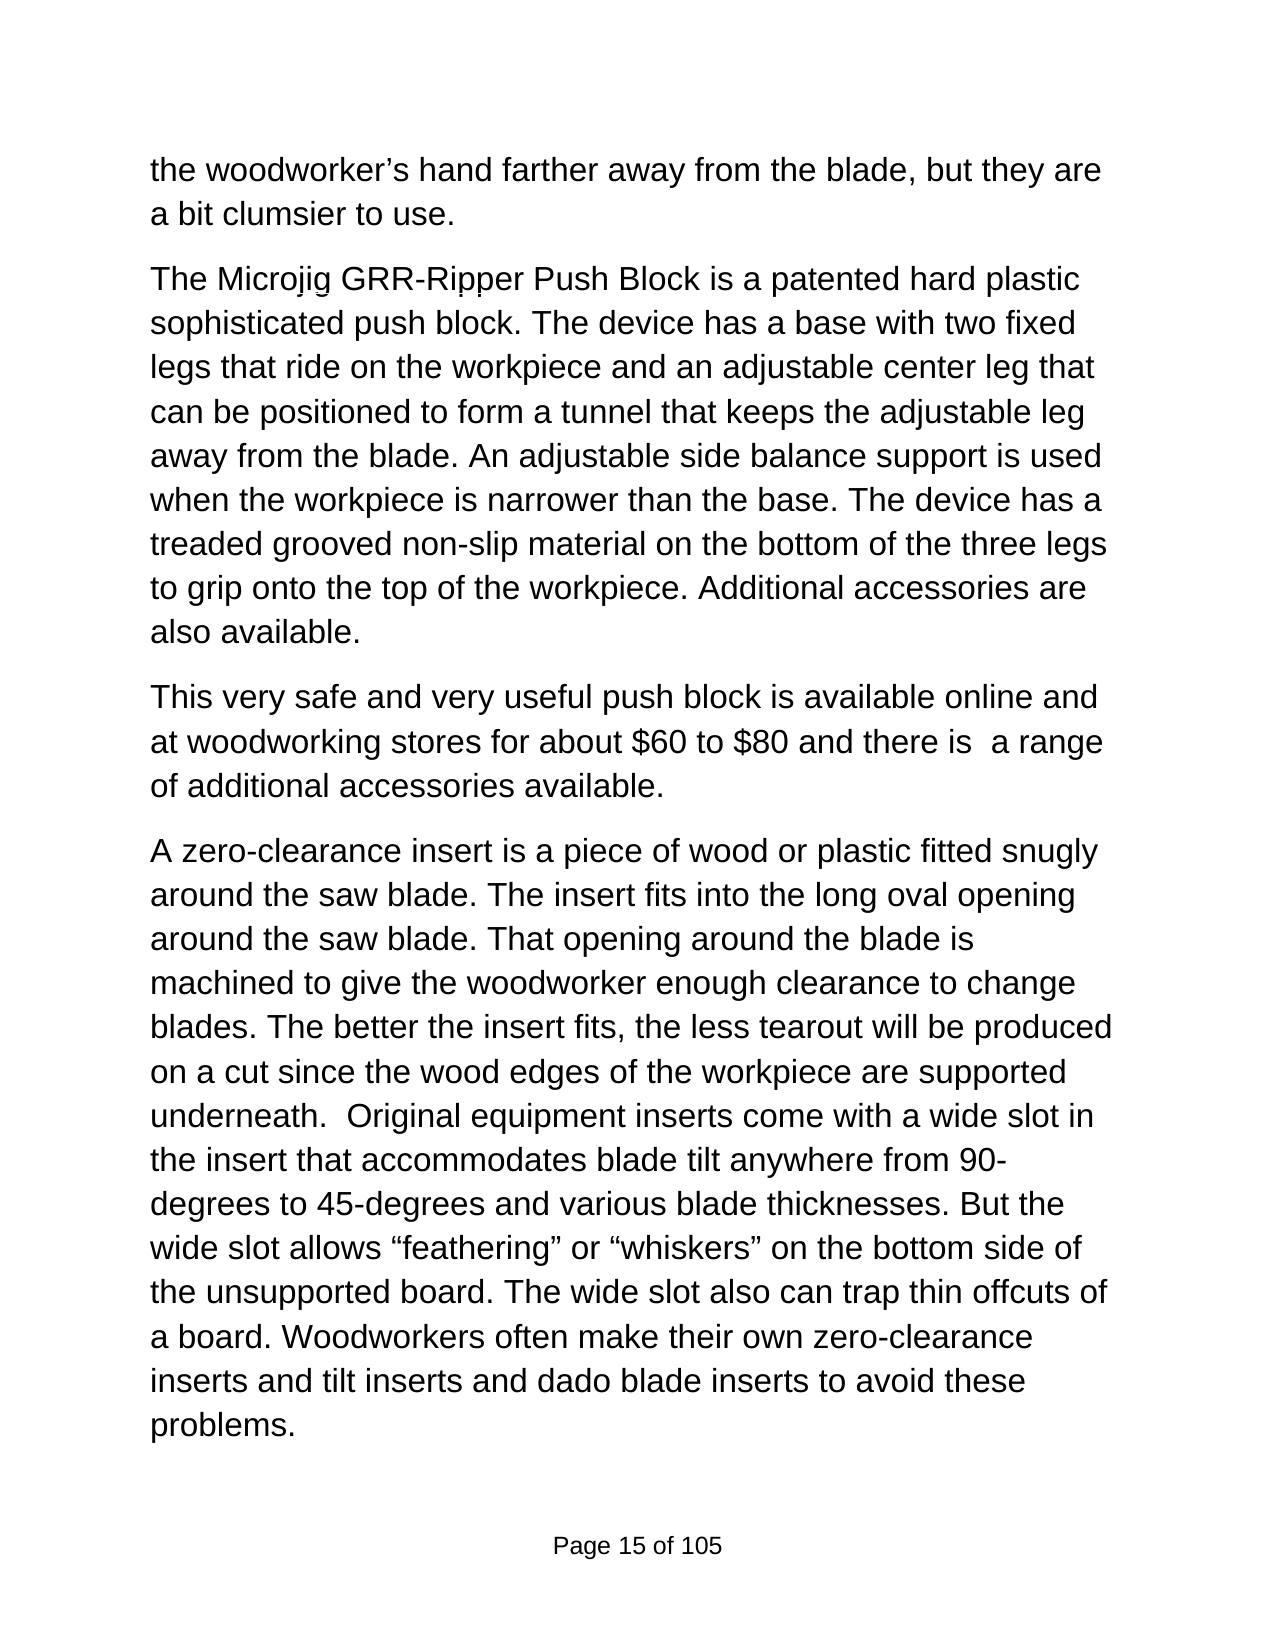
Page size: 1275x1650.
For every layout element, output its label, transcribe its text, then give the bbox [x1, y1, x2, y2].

text A zero-clearance insert is a piece of wood or plastic fitted snugly around the saw blade. The insert fits into the long oval opening around the saw blade. That opening around the blade is machined to give the woodworker enough clearance to change blades. The better the insert fits, the less tearout will be produced on a cut since the wood edges of the workpiece are supported underneath. Original equipment inserts come with a wide slot in the insert that accommodates blade tilt anywhere from 90-degrees to 45-degrees and various blade thicknesses. But the wide slot allows “feathering” or “whiskers” on the bottom side of the unsupported board. The wide slot also can trap thin offcuts of a board. Woodworkers often make their own zero-clearance inserts and tilt inserts and dado blade inserts to avoid these problems. [150, 831, 1125, 1443]
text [150, 150, 1125, 233]
text This very safe and very useful push block is available online and at woodworking stores for about $60 to $80 and there is a range of additional accessories available. [150, 677, 1125, 804]
text The Microjig GRR-Ripper Push Block is a patented hard plastic sophisticated push block. The device has a base with two fixed legs that ride on the workpiece and an adjustable center leg that can be positioned to form a tunnel that keeps the adjustable leg away from the blade. An adjustable side balance support is used when the workpiece is narrower than the base. The device has a treaded grooved non-slip material on the bottom of the three legs to grip onto the top of the workpiece. Additional accessories are also available. [150, 259, 1125, 651]
